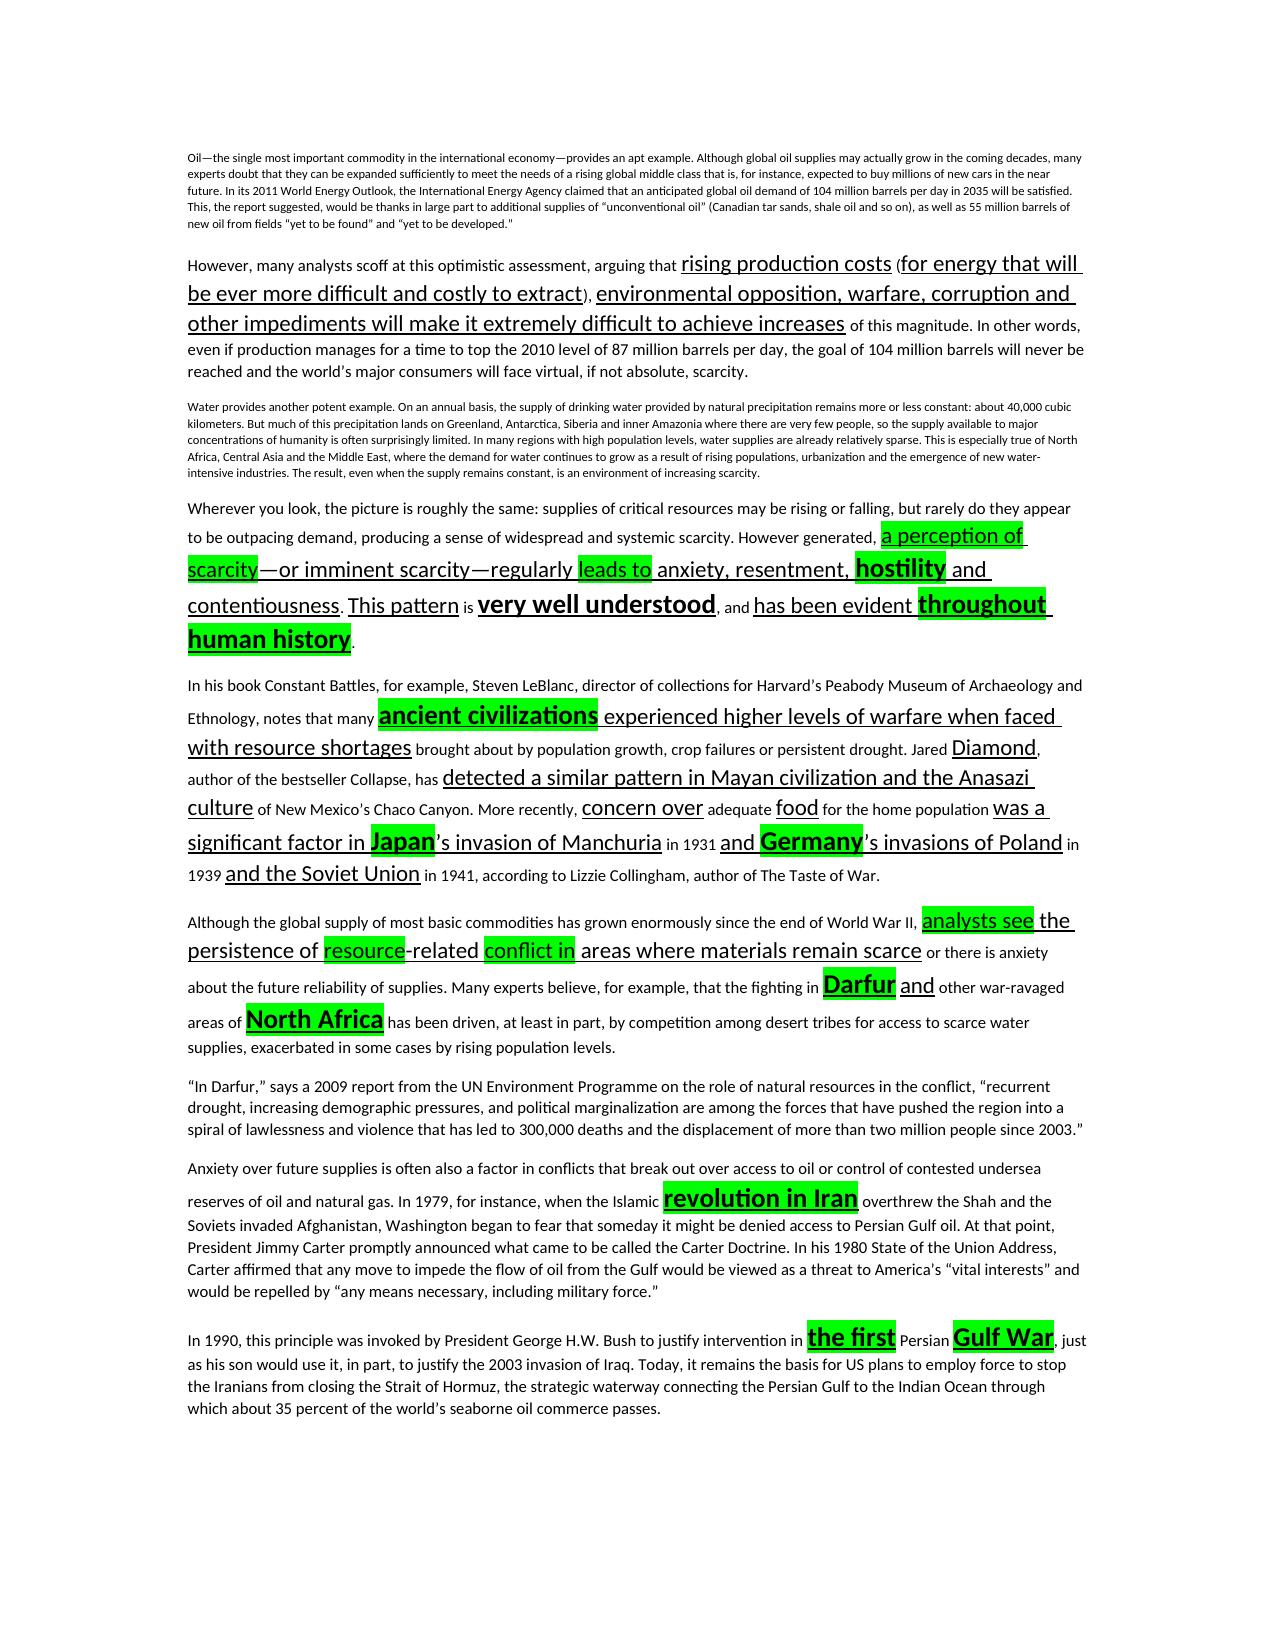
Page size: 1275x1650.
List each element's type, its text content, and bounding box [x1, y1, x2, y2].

text However, many analysts scoff at this optimistic assessment, arguing that rising production costs (for energy that will be ever more difficult and costly to extract), environmental opposition, warfare, corruption and other impediments will make it extremely difficult to achieve increases of this magnitude. In other words, even if production manages for a time to top the 2010 level of 87 million barrels per day, the goal of 104 million barrels will never be reached and the world’s major consumers will face virtual, if not absolute, scarcity. [187, 249, 1087, 381]
text Water provides another potent example. On an annual basis, the supply of drinking water provided by natural precipitation remains more or less constant: about 40,000 cubic kilometers. But much of this precipitation lands on Greenland, Antarctica, Siberia and inner Amazonia where there are very few people, so the supply available to major concentrations of humanity is often surprisingly limited. In many regions with high population levels, water supplies are already relatively sparse. This is especially true of North Africa, Central Asia and the Middle East, where the demand for water continues to grow as a result of rising populations, urbanization and the emergence of new water-intensive industries. The result, even when the supply remains constant, is an environment of increasing scarcity. [187, 399, 1087, 481]
text In 1990, this principle was invoked by President George H.W. Bush to justify intervention in the first Persian Gulf War, just as his son would use it, in part, to justify the 2003 invasion of Iraq. Today, it remains the basis for US plans to employ force to stop the Iranians from closing the Strait of Hormuz, the strategic waterway connecting the Persian Gulf to the Indian Ocean through which about 35 percent of the world’s seaborne oil commerce passes. [187, 1320, 1087, 1418]
text Although the global supply of most basic commodities has grown enormously since the end of World War II, analysts see the persistence of resource-related conflict in areas where materials remain scarce or there is anxiety about the future reliability of supplies. Many experts believe, for example, that the fighting in Darfur and other war-ravaged areas of North Africa has been driven, at least in part, by competition among desert tribes for access to scarce water supplies, exacerbated in some cases by rising population levels. [187, 906, 1087, 1058]
text In his book Constant Battles, for example, Steven LeBlanc, director of collections for Harvard’s Peabody Museum of Archaeology and Ethnology, notes that many ancient civilizations experienced higher levels of warfare when faced with resource shortages brought about by population growth, crop failures or persistent drought. Jared Diamond, author of the bestseller Collapse, has detected a similar pattern in Mayan civilization and the Anasazi culture of New Mexico’s Chaco Canyon. More recently, concern over adequate food for the home population was a significant factor in Japan’s invasion of Manchuria in 1931 and Germany’s invasions of Poland in 1939 and the Soviet Union in 1941, according to Lizzie Collingham, author of The Taste of War. [187, 675, 1087, 887]
text Anxiety over future supplies is often also a factor in conflicts that break out over access to oil or control of contested undersea reserves of oil and natural gas. In 1979, for instance, when the Islamic revolution in Iran overthrew the Shah and the Soviets invaded Afghanistan, Washington began to fear that someday it might be denied access to Persian Gulf oil. At that point, President Jimmy Carter promptly announced what came to be called the Carter Doctrine. In his 1980 State of the Union Address, Carter affirmed that any move to impede the flow of oil from the Gulf would be viewed as a threat to America’s “vital interests” and would be repelled by “any means necessary, including military force.” [187, 1158, 1087, 1302]
text “In Darfur,” says a 2009 report from the UN Environment Programme on the role of natural resources in the conflict, “recurrent drought, increasing demographic pressures, and political marginalization are among the forces that have pushed the region into a spiral of lawlessness and violence that has led to 300,000 deaths and the displacement of more than two million people since 2003.” [187, 1076, 1087, 1140]
text Wherever you look, the picture is roughly the same: supplies of critical resources may be rising or falling, but rarely do they appear to be outpacing demand, producing a sense of widespread and systemic scarcity. However generated, a perception of scarcity—or imminent scarcity—regularly leads to anxiety, resentment, hostility and contentiousness. This pattern is very well understood, and has been evident throughout human history. [187, 498, 1087, 656]
text Oil—the single most important commodity in the international economy—provides an apt example. Although global oil supplies may actually grow in the coming decades, many experts doubt that they can be expanded sufficiently to meet the needs of a rising global middle class that is, for instance, expected to buy millions of new cars in the near future. In its 2011 World Energy Outlook, the International Energy Agency claimed that an anticipated global oil demand of 104 million barrels per day in 2035 will be satisfied. This, the report suggested, would be thanks in large part to additional supplies of “unconventional oil” (Canadian tar sands, shale oil and so on), as well as 55 million barrels of new oil from fields “yet to be found” and “yet to be developed.” [187, 150, 1087, 231]
